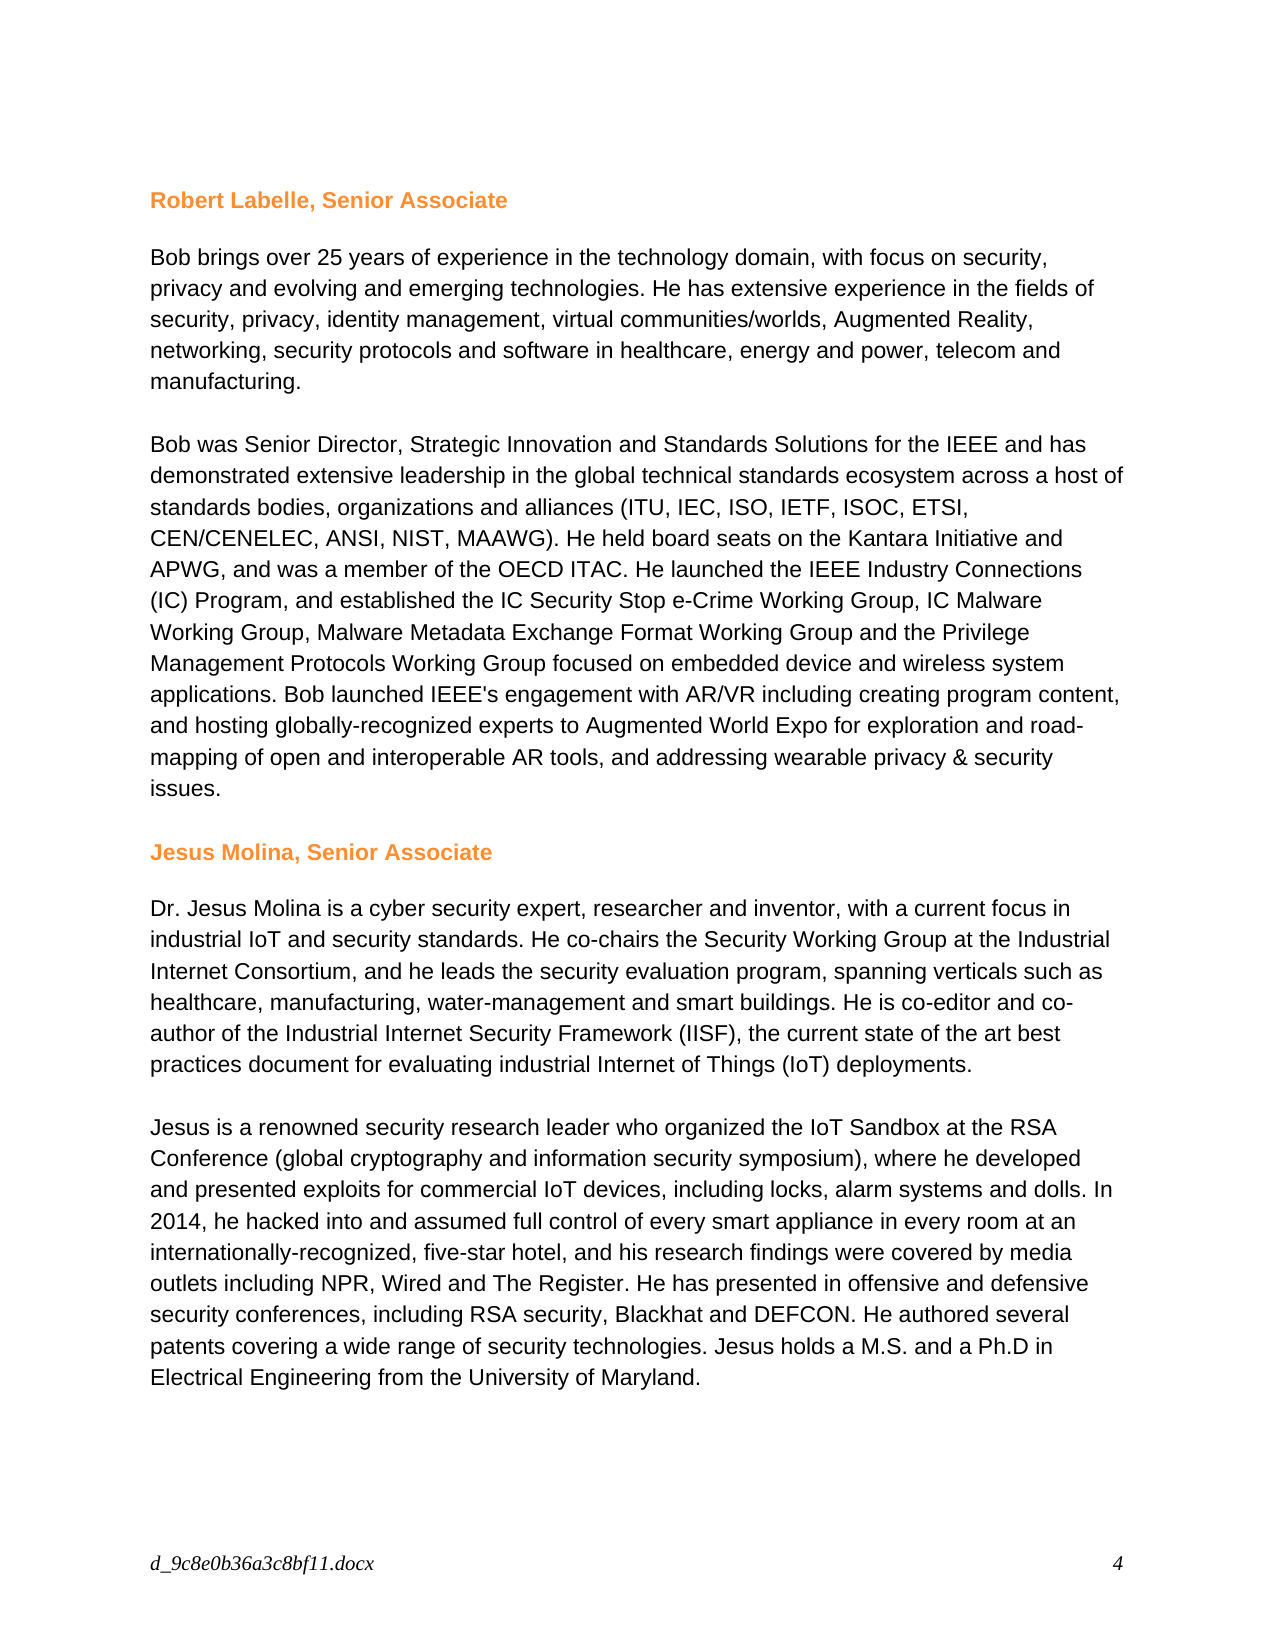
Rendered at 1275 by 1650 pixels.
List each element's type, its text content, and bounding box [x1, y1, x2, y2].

text Dr. Jesus Molina is a cyber security expert, researcher and inventor, with a current focus in industrial IoT and security standards. He co-chairs the Security Working Group at the Industrial Internet Consortium, and he leads the security evaluation program, spanning verticals such as healthcare, manufacturing, water-management and smart buildings. He is co-editor and co-author of the Industrial Internet Security Framework (IISF), the current state of the art best practices document for evaluating industrial Internet of Things (IoT) deployments. Jesus is a renowned security research leader who organized the IoT Sandbox at the RSA Conference (global cryptography and information security symposium), where he developed and presented exploits for commercial IoT devices, including locks, alarm systems and dolls. In 2014, he hacked into and assumed full control of every smart appliance in every room at an internationally-recognized, five-star hotel, and his research findings were covered by media outlets including NPR, Wired and The Register. He has presented in offensive and defensive security conferences, including RSA security, Blackhat and DEFCON. He authored several patents covering a wide range of security technologies. Jesus holds a M.S. and a Ph.D in Electrical Engineering from the University of Maryland. [150, 890, 1125, 1390]
text Bob brings over 25 years of experience in the technology domain, with focus on security, privacy and evolving and emerging technologies. He has extensive experience in the fields of security, privacy, identity management, virtual communities/worlds, Augmented Reality, networking, security protocols and software in healthcare, energy and power, telecom and manufacturing. Bob was Senior Director, Strategic Innovation and Standards Solutions for the IEEE and has demonstrated extensive leadership in the global technical standards ecosystem across a host of standards bodies, organizations and alliances (ITU, IEC, ISO, IETF, ISOC, ETSI, CEN/CENELEC, ANSI, NIST, MAAWG). He held board seats on the Kantara Initiative and APWG, and was a member of the OECD ITAC. He launched the IEEE Industry Connections (IC) Program, and established the IC Security Stop e-Crime Working Group, IC Malware Working Group, Malware Metadata Exchange Format Working Group and the Privilege Management Protocols Working Group focused on embedded device and wireless system applications. Bob launched IEEE's engagement with AR/VR including creating program content, and hosting globally-recognized experts to Augmented World Expo for exploration and road-mapping of open and interoperable AR tools, and addressing wearable privacy & security issues. [150, 239, 1125, 801]
text Jesus Molina, Senior Associate [150, 839, 1125, 865]
text Robert Labelle, Senior Associate [150, 187, 1125, 214]
